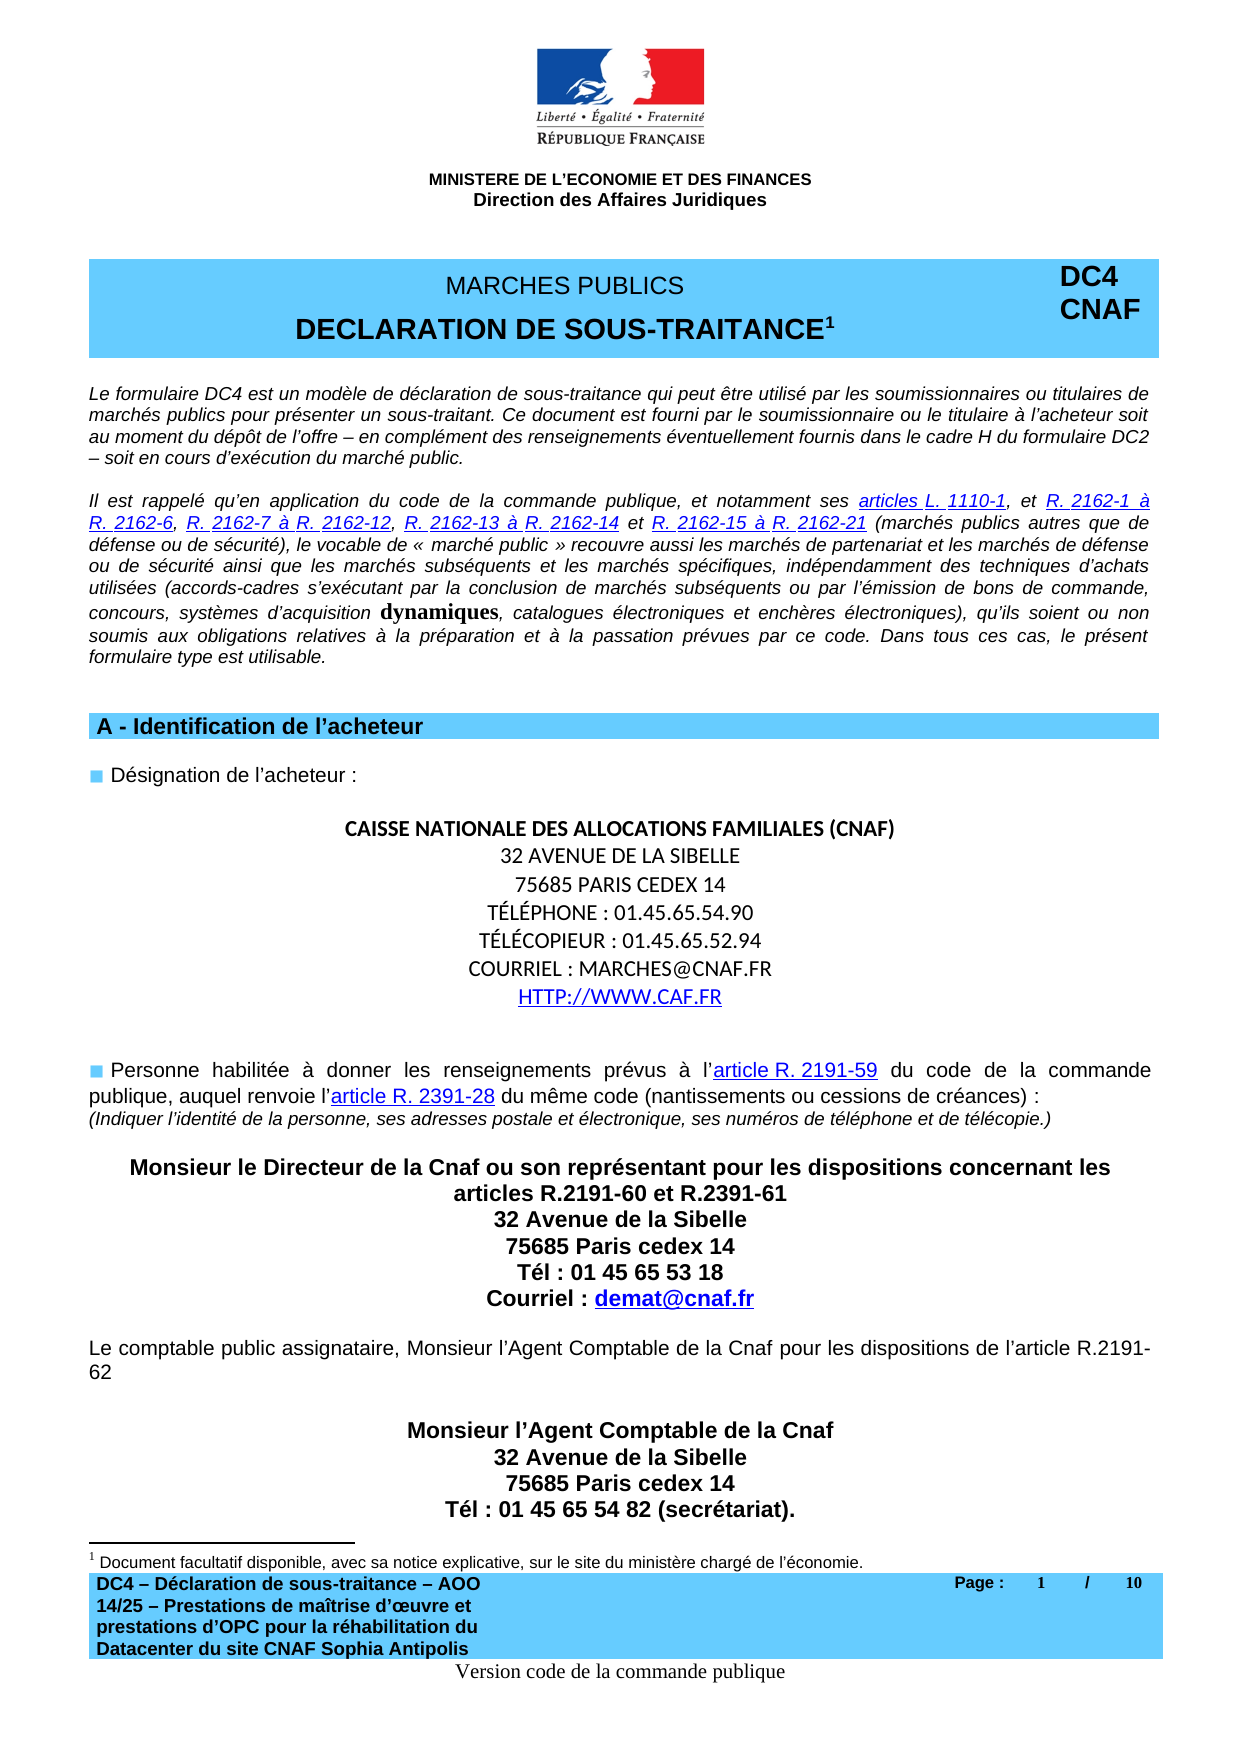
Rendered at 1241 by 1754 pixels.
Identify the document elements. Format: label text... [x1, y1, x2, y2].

text Tél : 01 45 65 53 18 [89, 1259, 1152, 1285]
text 32 Avenue de la Sibelle [89, 1206, 1152, 1233]
picture [535, 47, 705, 146]
subtitle Caisse Nationale des Allocations Familiales (CNAF) 32 avenue de la Sibelle [89, 814, 1152, 870]
subtitle Télécopieur : 01.45.65.52.94 [89, 926, 1152, 954]
text Monsieur le Directeur de la Cnaf ou son représentant pour les dispositions concernant les articles R.2191-60 et R.2391-61 [89, 1153, 1152, 1206]
text 32 Avenue de la Sibelle [89, 1443, 1152, 1470]
text Monsieur l’Agent Comptable de la Cnaf [89, 1417, 1152, 1443]
subtitle 75685 Paris cedex 14 [89, 870, 1152, 898]
subtitle Téléphone : 01.45.65.54.90 [89, 898, 1152, 926]
table_header A - Identification de l’acheteur [89, 713, 1159, 739]
text (Indiquer l’identité de la personne, ses adresses postale et électronique, ses numéros de téléphone et de télécopie.) [89, 1108, 1152, 1129]
table_header DC4 CNAF [1041, 259, 1159, 358]
text Le comptable public assignataire, Monsieur l’Agent Comptable de la Cnaf pour les dispositions de l’article R.2191-62 [89, 1336, 1152, 1383]
subtitle http://www.caf.fr [89, 982, 1152, 1010]
text Tél : 01 45 65 54 82 (secrétariat). [89, 1496, 1152, 1522]
table_header MARCHES PUBLICS declaration de sous-traitance [89, 259, 1041, 358]
text Il est rappelé qu’en application du code de la commande publique, et notamment ses articles L. 1110-1, et R. 2162-1 à R. 2162-6, R. 2162-7 à R. 2162-12, R. 2162-13 à R. 2162-14 et R. 2162-15 à R. 2162-21 (marchés publics autres que de défense ou de sécurité), le vocable de « marché public » recouvre aussi les marchés de partenariat et les marchés de défense ou de sécurité ainsi que les marchés subséquents et les marchés spécifiques, indépendamment des techniques d’achats utilisées (accords-cadres s’exécutant par la conclusion de marchés subséquents ou par l’émission de bons de commande, concours, systèmes d’acquisition dynamiques, catalogues électroniques et enchères électroniques), qu’ils soient ou non soumis aux obligations relatives à la préparation et à la passation prévues par ce code. Dans tous ces cas, le présent formulaire type est utilisable. [89, 490, 1152, 667]
text Courriel : demat@cnaf.fr [89, 1285, 1152, 1312]
subtitle Courriel : marches@cnaf.fr [89, 954, 1152, 982]
text 75685 Paris cedex 14 [89, 1233, 1152, 1259]
text Désignation de l’acheteur : [89, 763, 1152, 790]
text Le formulaire DC4 est un modèle de déclaration de sous-traitance qui peut être utilisé par les soumissionnaires ou titulaires de marchés publics pour présenter un sous-traitant. Ce document est fourni par le soumissionnaire ou le titulaire à l’acheteur soit au moment du dépôt de l’offre – en complément des renseignements éventuellement fournis dans le cadre H du formulaire DC2 – soit en cours d’exécution du marché public. [89, 382, 1152, 469]
text Personne habilitée à donner les renseignements prévus à l’article R. 2191-59 du code de la commande publique, auquel renvoie l’article R. 2391-28 du même code (nantissements ou cessions de créances) : [89, 1058, 1152, 1108]
text 75685 Paris cedex 14 [89, 1470, 1152, 1496]
